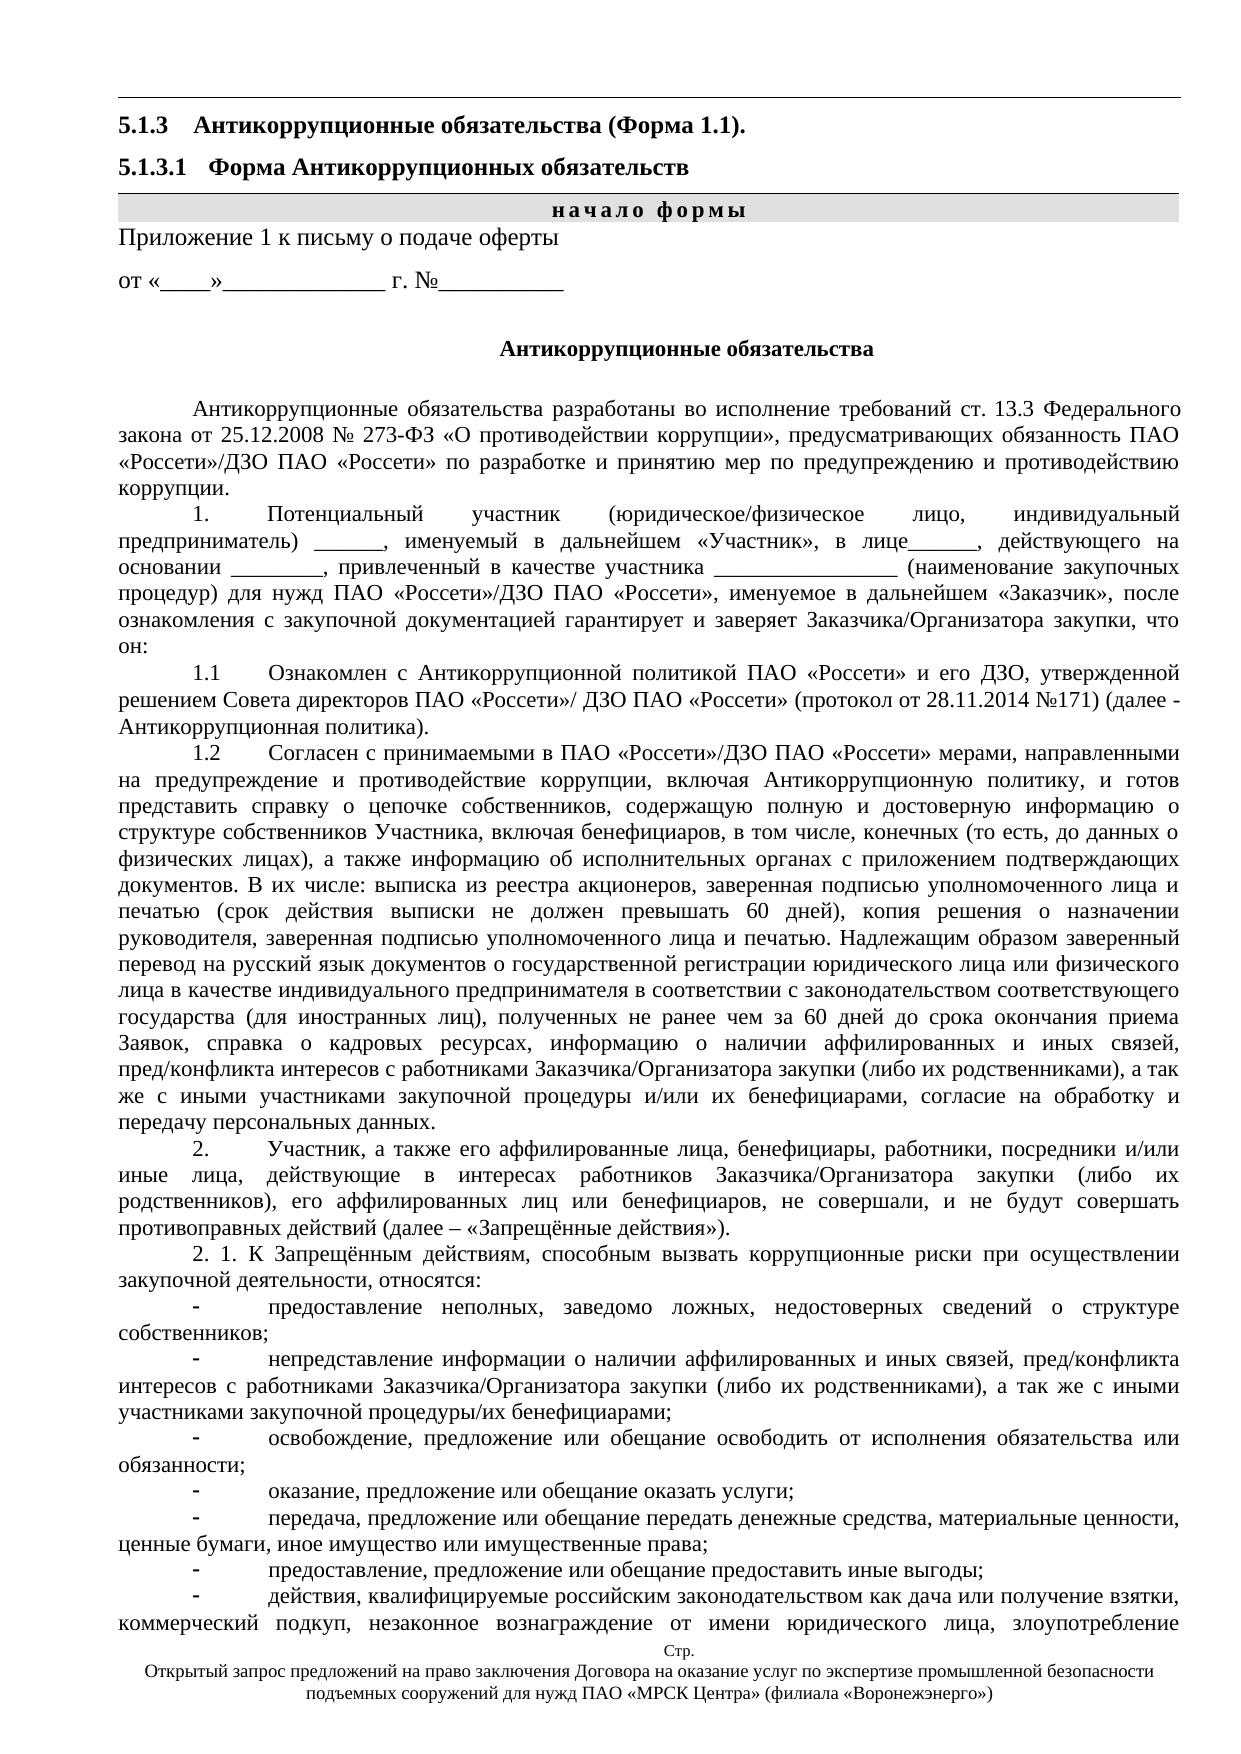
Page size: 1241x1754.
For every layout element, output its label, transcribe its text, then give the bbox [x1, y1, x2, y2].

subtitle Антикоррупционные обязательства (Форма 1.1). [118, 111, 1181, 139]
list оказание, предложение или обещание оказать услуги; [118, 1477, 1181, 1503]
list Участник, а также его аффилированные лица, бенефициары, работники, посредники и/или иные лица, действующие в интересах работников Заказчика/Организатора закупки (либо их родственников), его аффилированных лиц или бенефициаров, не совершали, и не будут совершать противоправных действий (далее – «Запрещённые действия»). [118, 1134, 1181, 1240]
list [118, 1583, 1181, 1635]
text 1.1 Ознакомлен с Антикоррупционной политикой ПАО «Россети» и его ДЗО, утвержденной решением Совета директоров ПАО «Россети»/ ДЗО ПАО «Россети» (протокол от 28.11.2014 №171) (далее - Антикоррупционная политика). [118, 658, 1181, 739]
text от «____»_____________ г. №__________ [118, 266, 1181, 294]
text 2. 1. К Запрещённым действиям, способным вызвать коррупционные риски при осуществлении закупочной деятельности, относятся: [118, 1240, 1181, 1293]
text Антикоррупционные обязательства [118, 335, 1181, 361]
list предоставление, предложение или обещание предоставить иные выгоды; [118, 1556, 1181, 1583]
list передача, предложение или обещание передать денежные средства, материальные ценности, ценные бумаги, иное имущество или имущественные права; [118, 1503, 1181, 1556]
list предоставление неполных, заведомо ложных, недостоверных сведений о структуре собственников; [118, 1293, 1181, 1345]
list освобождение, предложение или обещание освободить от исполнения обязательства или обязанности; [118, 1424, 1181, 1477]
list Согласен с принимаемыми в ПАО «Россети»/ДЗО ПАО «Россети» мерами, направленными на предупреждение и противодействие коррупции, включая Антикоррупционную политику, и готов представить справку о цепочке собственников, содержащую полную и достоверную информацию о структуре собственников Участника, включая бенефициаров, в том числе, конечных (то есть, до данных о физических лицах), а также информацию об исполнительных органах с приложением подтверждающих документов. В их числе: выписка из реестра акционеров, заверенная подписью уполномоченного лица и печатью (срок действия выписки не должен превышать 60 дней), копия решения о назначении руководителя, заверенная подписью уполномоченного лица и печатью. Надлежащим образом заверенный перевод на русский язык документов о государственной регистрации юридического лица или физического лица в качестве индивидуального предпринимателя в соответствии с законодательством соответствующего государства (для иностранных лиц), полученных не ранее чем за 60 дней до срока окончания приема Заявок, справка о кадровых ресурсах, информацию о наличии аффилированных и иных связей, пред/конфликта интересов с работниками Заказчика/Организатора закупки (либо их родственниками), а так же с иными участниками закупочной процедуры и/или их бенефициарами, согласие на обработку и передачу персональных данных. [118, 739, 1181, 1134]
text Антикоррупционные обязательства разработаны во исполнение требований ст. 13.3 Федерального закона от 25.12.2008 № 273-ФЗ «О противодействии коррупции», предусматривающих обязанность ПАО «Россети»/ДЗО ПАО «Россети» по разработке и принятию мер по предупреждению и противодействию коррупции. [118, 395, 1181, 500]
list Потенциальный участник (юридическое/физическое лицо, индивидуальный предприниматель) ______, именуемый в дальнейшем «Участник», в лице______, действующего на основании ________, привлеченный в качестве участника ________________ (наименование закупочных процедур) для нужд ПАО «Россети»/ДЗО ПАО «Россети», именуемое в дальнейшем «Заказчик», после ознакомления с закупочной документацией гарантирует и заверяет Заказчика/Организатора закупки, что он: [118, 500, 1181, 658]
subtitle Форма Антикоррупционных обязательств [118, 152, 1181, 181]
text Приложение 1 к письму о подаче оферты [118, 222, 1181, 251]
list непредставление информации о наличии аффилированных и иных связей, пред/конфликта интересов с работниками Заказчика/Организатора закупки (либо их родственниками), а так же с иными участниками закупочной процедуры/их бенефициарами; [118, 1345, 1181, 1424]
text начало формы [118, 194, 1179, 222]
